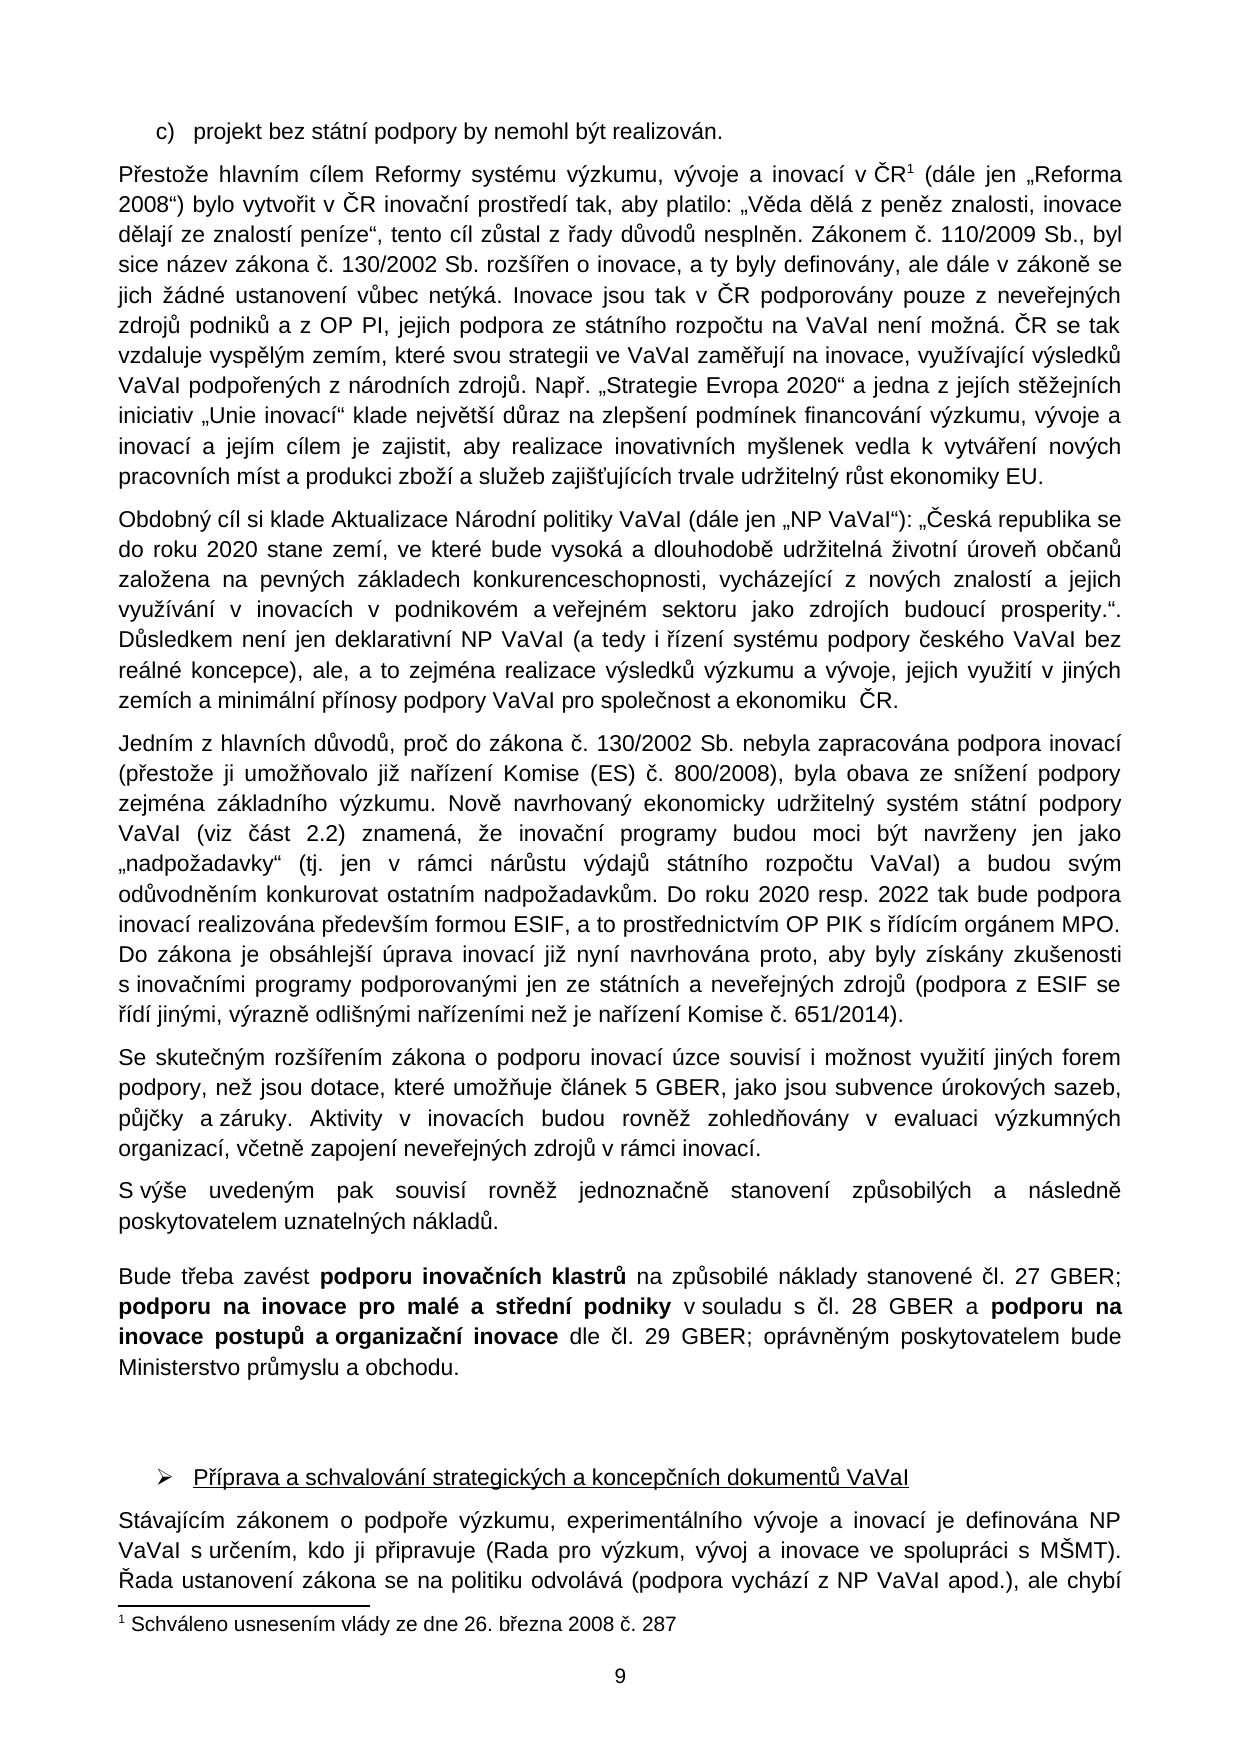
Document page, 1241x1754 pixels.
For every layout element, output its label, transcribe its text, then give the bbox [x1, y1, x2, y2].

text Bude třeba zavést podporu inovačních klastrů na způsobilé náklady stanovené čl. 27 GBER; podporu na inovace pro malé a střední podniky v souladu s čl. 28 GBER a podporu na inovace postupů a organizační inovace dle čl. 29 GBER; oprávněným poskytovatelem bude Ministerstvo průmyslu a obchodu. [118, 1263, 1122, 1380]
text Se skutečným rozšířením zákona o podporu inovací úzce souvisí i možnost využití jiných forem podpory, než jsou dotace, které umožňuje článek 5 GBER, jako jsou subvence úrokových sazeb, půjčky a záruky. Aktivity v inovacích budou rovněž zohledňovány v evaluaci výzkumných organizací, včetně zapojení neveřejných zdrojů v rámci inovací. [118, 1044, 1122, 1161]
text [118, 1507, 1122, 1593]
text Přestože hlavním cílem Reformy systému výzkumu, vývoje a inovací v ČR (dále jen „Reforma 2008“) bylo vytvořit v ČR inovační prostředí tak, aby platilo: „Věda dělá z peněz znalosti, inovace dělají ze znalostí peníze“, tento cíl zůstal z řady důvodů nesplněn. Zákonem č. 110/2009 Sb., byl sice název zákona č. 130/2002 Sb. rozšířen o inovace, a ty byly definovány, ale dále v zákoně se jich žádné ustanovení vůbec netýká. Inovace jsou tak v ČR podporovány pouze z neveřejných zdrojů podniků a z OP PI, jejich podpora ze státního rozpočtu na VaVaI není možná. ČR se tak vzdaluje vyspělým zemím, které svou strategii ve VaVaI zaměřují na inovace, využívající výsledků VaVaI podpořených z národních zdrojů. Např. „Strategie Evropa 2020“ a jedna z jejích stěžejních iniciativ „Unie inovací“ klade největší důraz na zlepšení podmínek financování výzkumu, vývoje a inovací a jejím cílem je zajistit, aby realizace inovativních myšlenek vedla k vytváření nových pracovních míst a produkci zboží a služeb zajišťujících trvale udržitelný růst ekonomiky EU. [118, 161, 1122, 489]
text Obdobný cíl si klade Aktualizace Národní politiky VaVaI (dále jen „NP VaVaI“): „Česká republika se do roku 2020 stane zemí, ve které bude vysoká a dlouhodobě udržitelná životní úroveň občanů založena na pevných základech konkurenceschopnosti, vycházející z nových znalostí a jejich využívání v inovacích v podnikovém a veřejném sektoru jako zdrojích budoucí prosperity.“. Důsledkem není jen deklarativní NP VaVaI (a tedy i řízení systému podpory českého VaVaI bez reálné koncepce), ale, a to zejména realizace výsledků výzkumu a vývoje, jejich využití v jiných zemích a minimální přínosy podpory VaVaI pro společnost a ekonomiku ČR. [118, 506, 1122, 713]
list Příprava a schvalování strategických a koncepčních dokumentů VaVaI [156, 1464, 1122, 1490]
text Jedním z hlavních důvodů, proč do zákona č. 130/2002 Sb. nebyla zapracována podpora inovací (přestože ji umožňovalo již nařízení Komise (ES) č. 800/2008), byla obava ze snížení podpory zejména základního výzkumu. Nově navrhovaný ekonomicky udržitelný systém státní podpory VaVaI (viz část 2.2) znamená, že inovační programy budou moci být navrženy jen jako „nadpožadavky“ (tj. jen v rámci nárůstu výdajů státního rozpočtu VaVaI) a budou svým odůvodněním konkurovat ostatním nadpožadavkům. Do roku 2020 resp. 2022 tak bude podpora inovací realizována především formou ESIF, a to prostřednictvím OP PIK s řídícím orgánem MPO. Do zákona je obsáhlejší úprava inovací již nyní navrhována proto, aby byly získány zkušenosti s inovačními programy podporovanými jen ze státních a neveřejných zdrojů (podpora z ESIF se řídí jinými, výrazně odlišnými nařízeními než je nařízení Komise č. 651/2014). [118, 729, 1122, 1028]
list projekt bez státní podpory by nemohl být realizován. [156, 118, 1122, 144]
text S výše uvedeným pak souvisí rovněž jednoznačně stanovení způsobilých a následně poskytovatelem uznatelných nákladů. [118, 1177, 1122, 1234]
